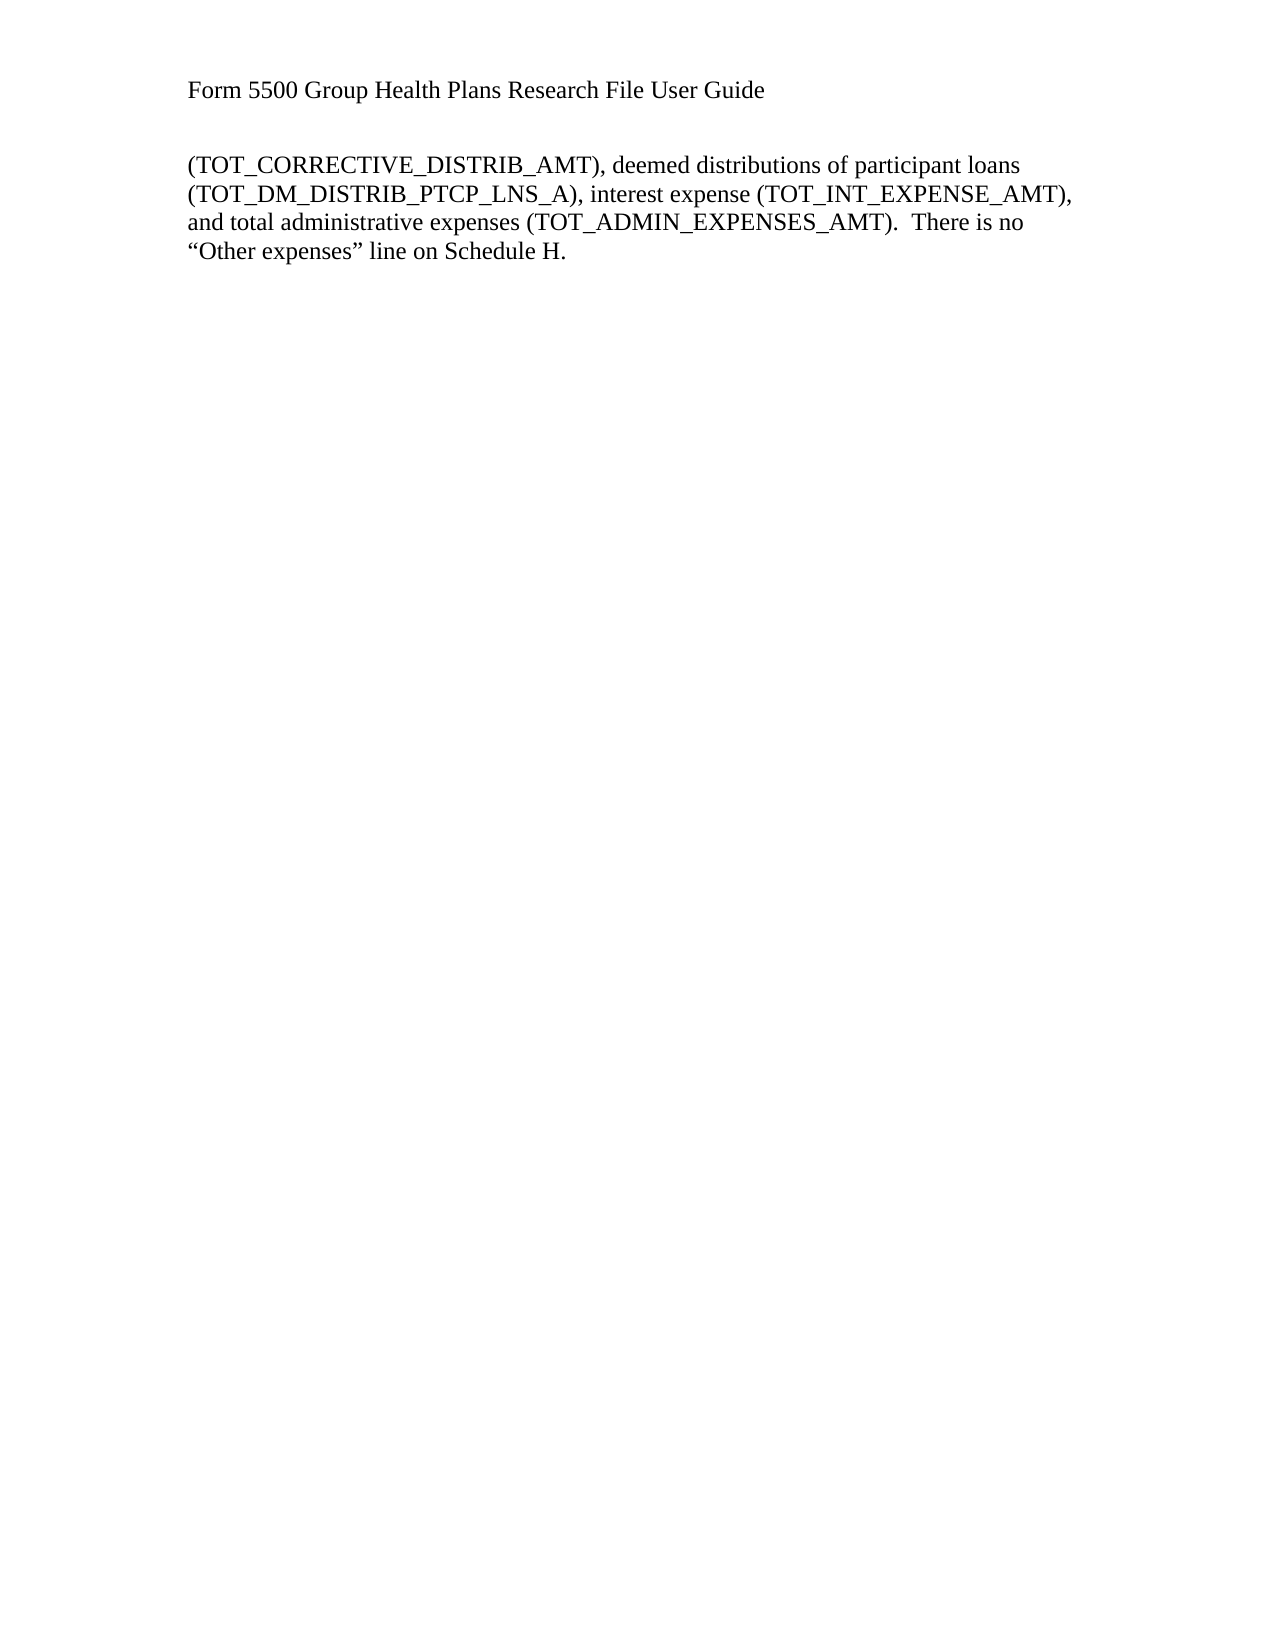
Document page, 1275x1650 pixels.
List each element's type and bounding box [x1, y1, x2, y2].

text [187, 150, 1087, 265]
